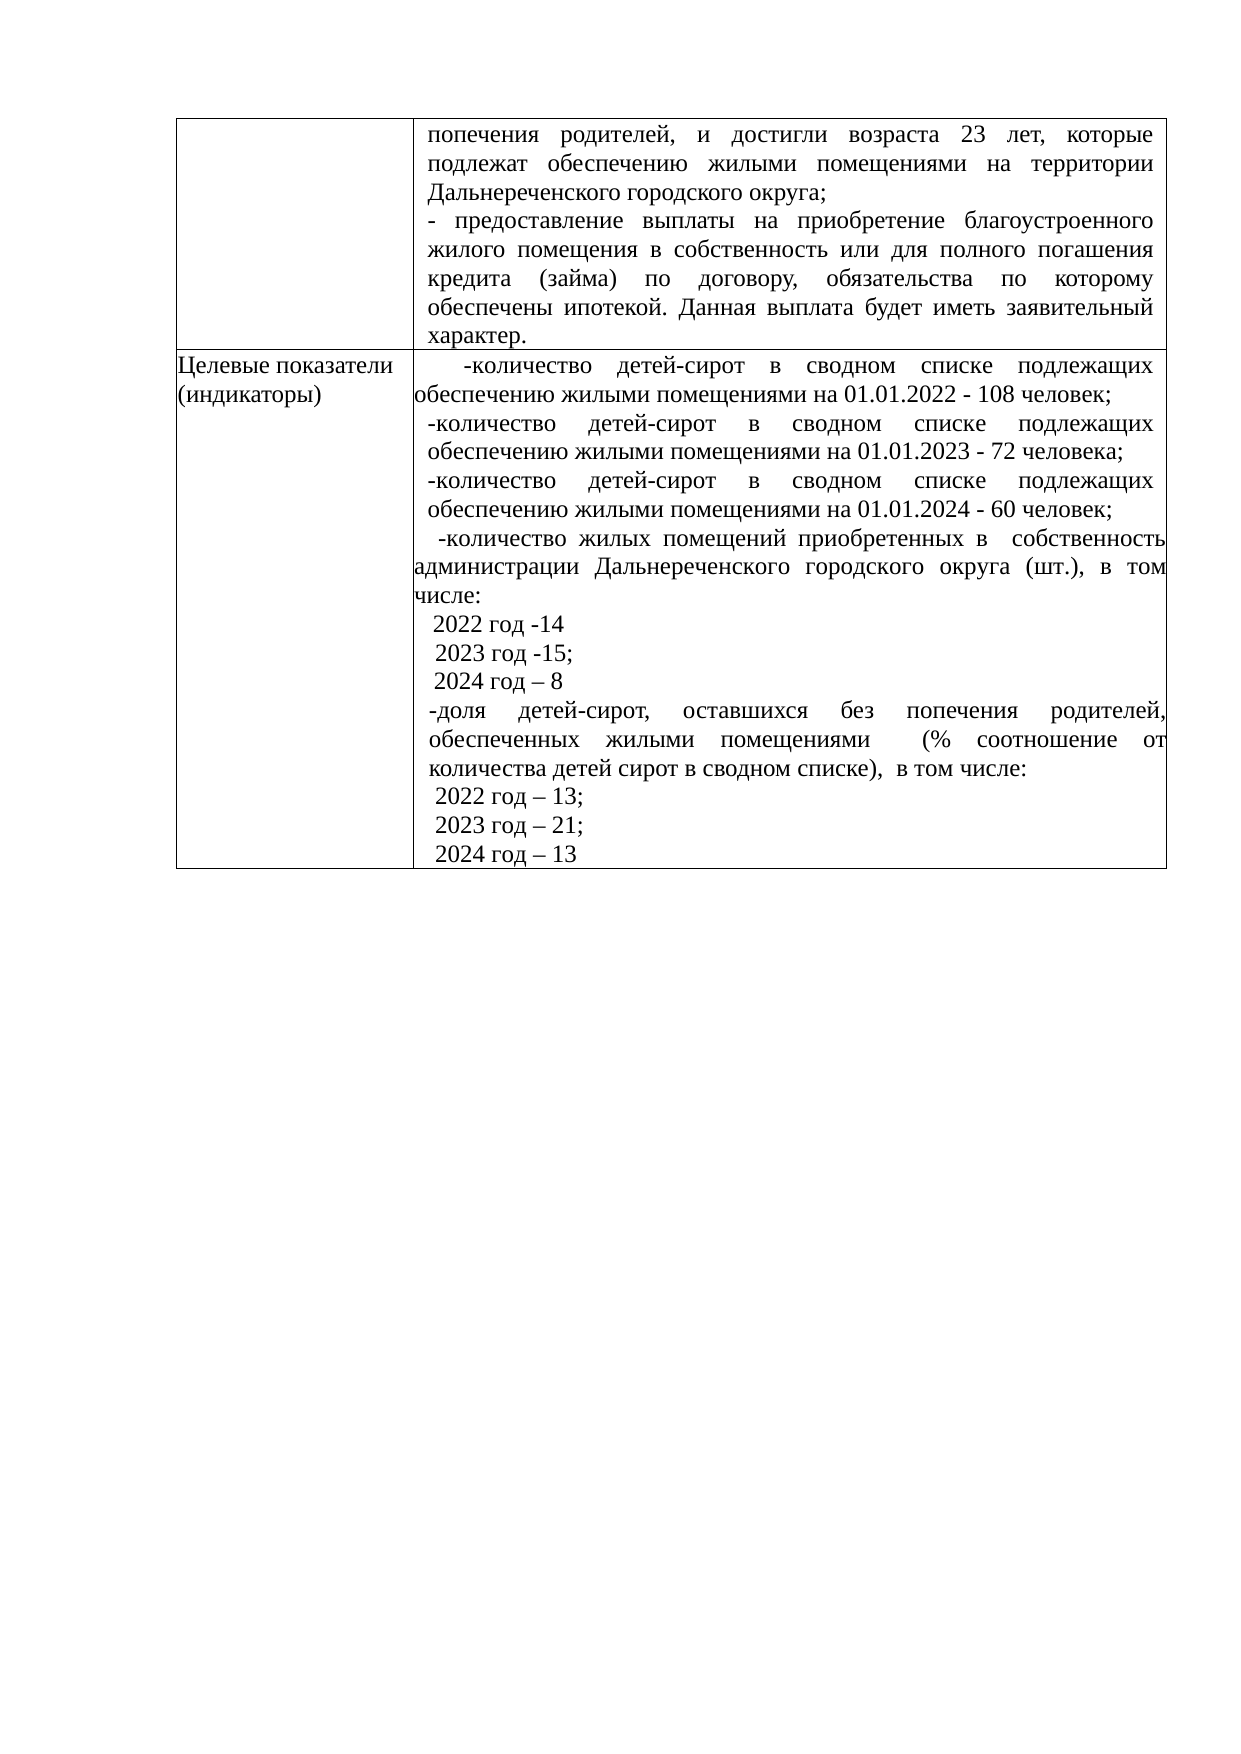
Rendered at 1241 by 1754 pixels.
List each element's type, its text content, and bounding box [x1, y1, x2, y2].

table_cell -количество детей-сирот в сводном списке подлежащих обеспечению жилыми помещениями на 01.01.2022 - 108 человек; -количество детей-сирот в сводном списке подлежащих обеспечению жилыми помещениями на 01.01.2023 - 72 человека; -количество детей-сирот в сводном списке подлежащих обеспечению жилыми помещениями на 01.01.2024 - 60 человек; -количество жилых помещений приобретенных в собственность администрации Дальнереченского городского округа (шт.), в том числе: 2022 год -14 2023 год -15; 2024 год – 8 -доля детей-сирот, оставшихся без попечения родителей, обеспеченных жилыми помещениями (% соотношение от количества детей сирот в сводном списке), в том числе: 2022 год – 13; 2023 год – 21; 2024 год – 13 [414, 350, 1166, 868]
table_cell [414, 119, 1166, 349]
table_cell Целевые показатели (индикаторы) [177, 350, 413, 868]
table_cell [177, 119, 413, 349]
